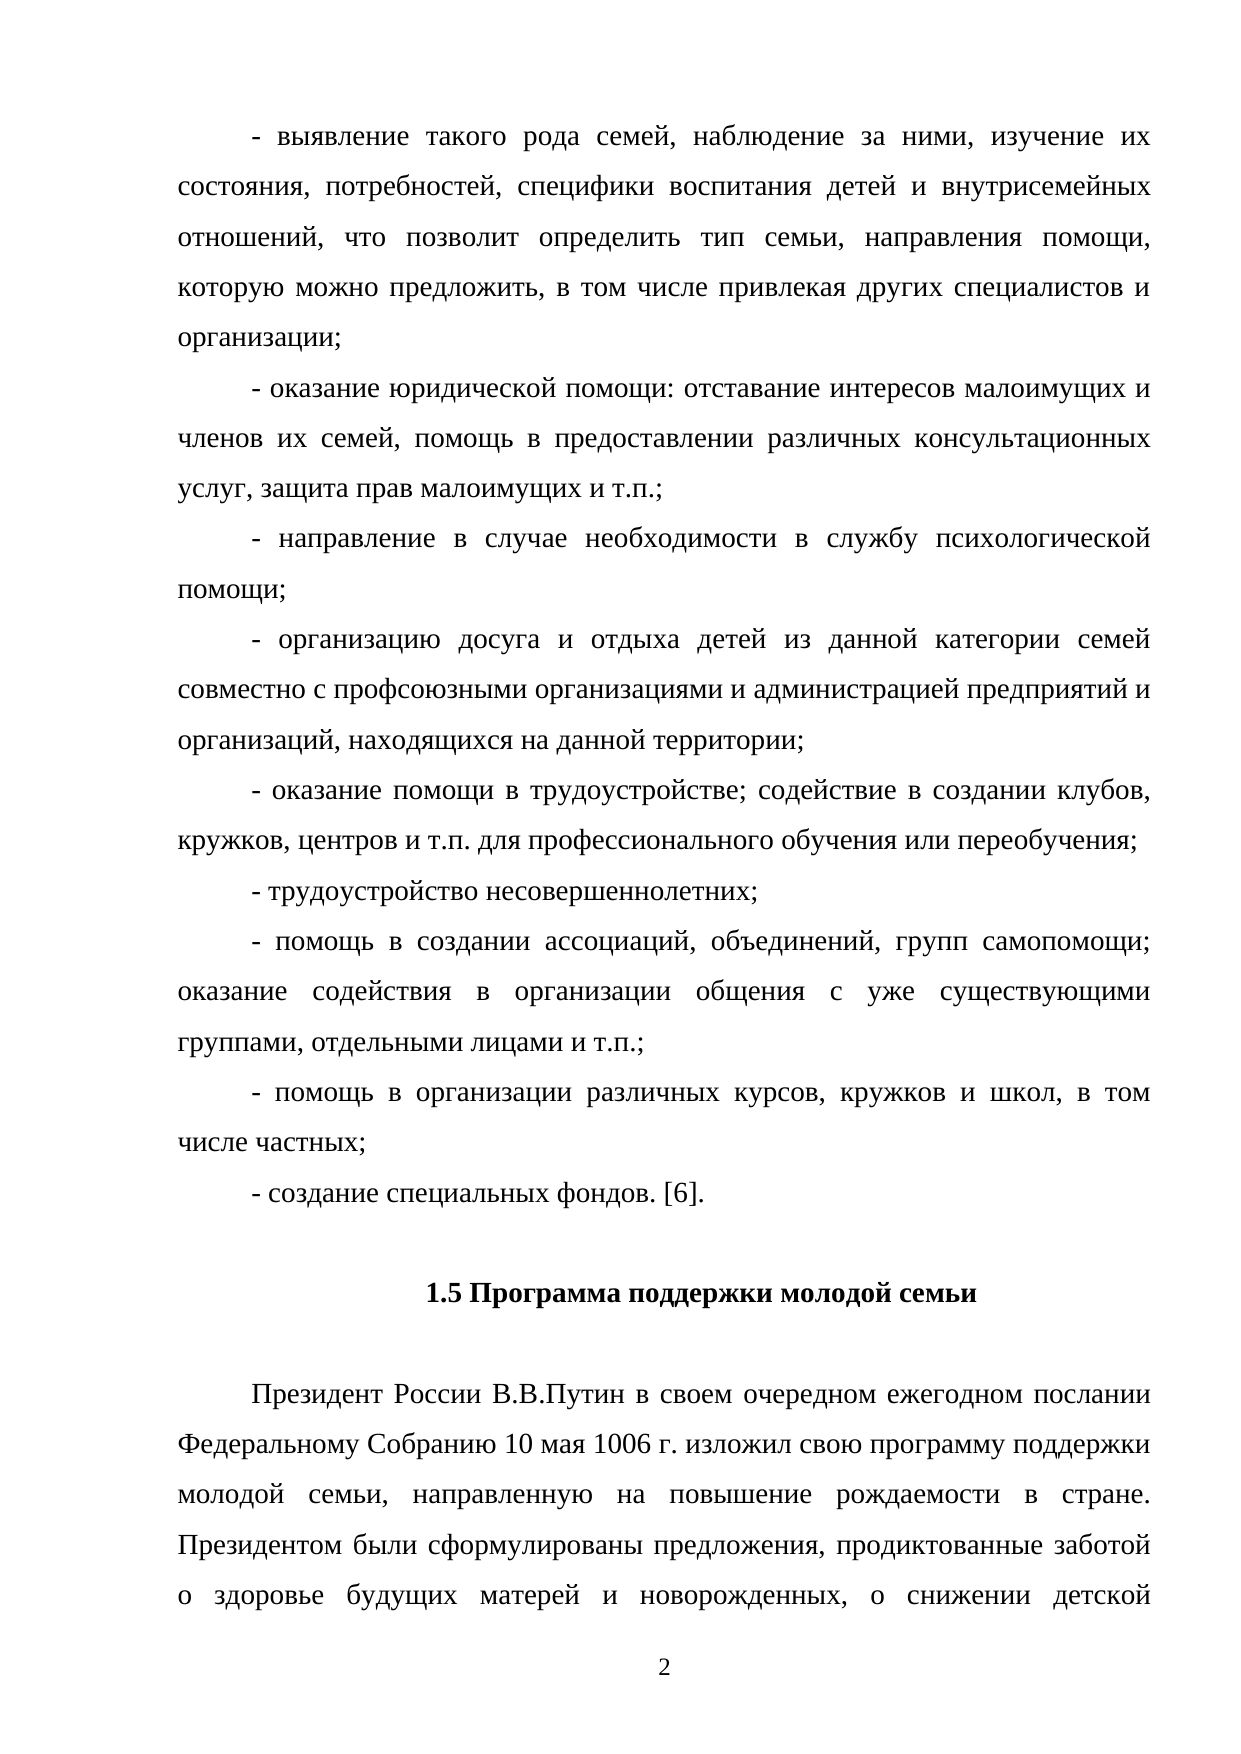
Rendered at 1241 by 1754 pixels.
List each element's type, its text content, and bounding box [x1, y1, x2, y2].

text - трудоустройство несовершеннолетних; [177, 873, 1152, 906]
text - выявление такого рода семей, наблюдение за ними, изучение их состояния, потребностей, специфики воспитания детей и внутрисемейных отношений, что позволит определить тип семьи, направления помощи, которую можно предложить, в том числе привлекая других специалистов и организации; [177, 118, 1152, 353]
text - направление в случае необходимости в службу психологической помощи; [177, 521, 1152, 604]
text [177, 1376, 1152, 1611]
text 1.5 Программа поддержки молодой семьи [177, 1275, 1152, 1309]
text - организацию досуга и отдыха детей из данной категории семей совместно с профсоюзными организациями и администрацией предприятий и организаций, находящихся на данной территории; [177, 621, 1152, 755]
text - создание специальных фондов. [6]. [177, 1175, 1152, 1208]
text - оказание помощи в трудоустройстве; содействие в создании клубов, кружков, центров и т.п. для профессионального обучения или переобучения; [177, 772, 1152, 856]
text - помощь в организации различных курсов, кружков и школ, в том числе частных; [177, 1074, 1152, 1158]
text - помощь в создании ассоциаций, объединений, групп самопомощи; оказание содействия в организации общения с уже существующими группами, отдельными лицами и т.п.; [177, 923, 1152, 1057]
text - оказание юридической помощи: отставание интересов малоимущих и членов их семей, помощь в предоставлении различных консультационных услуг, защита прав малоимущих и т.п.; [177, 370, 1152, 504]
